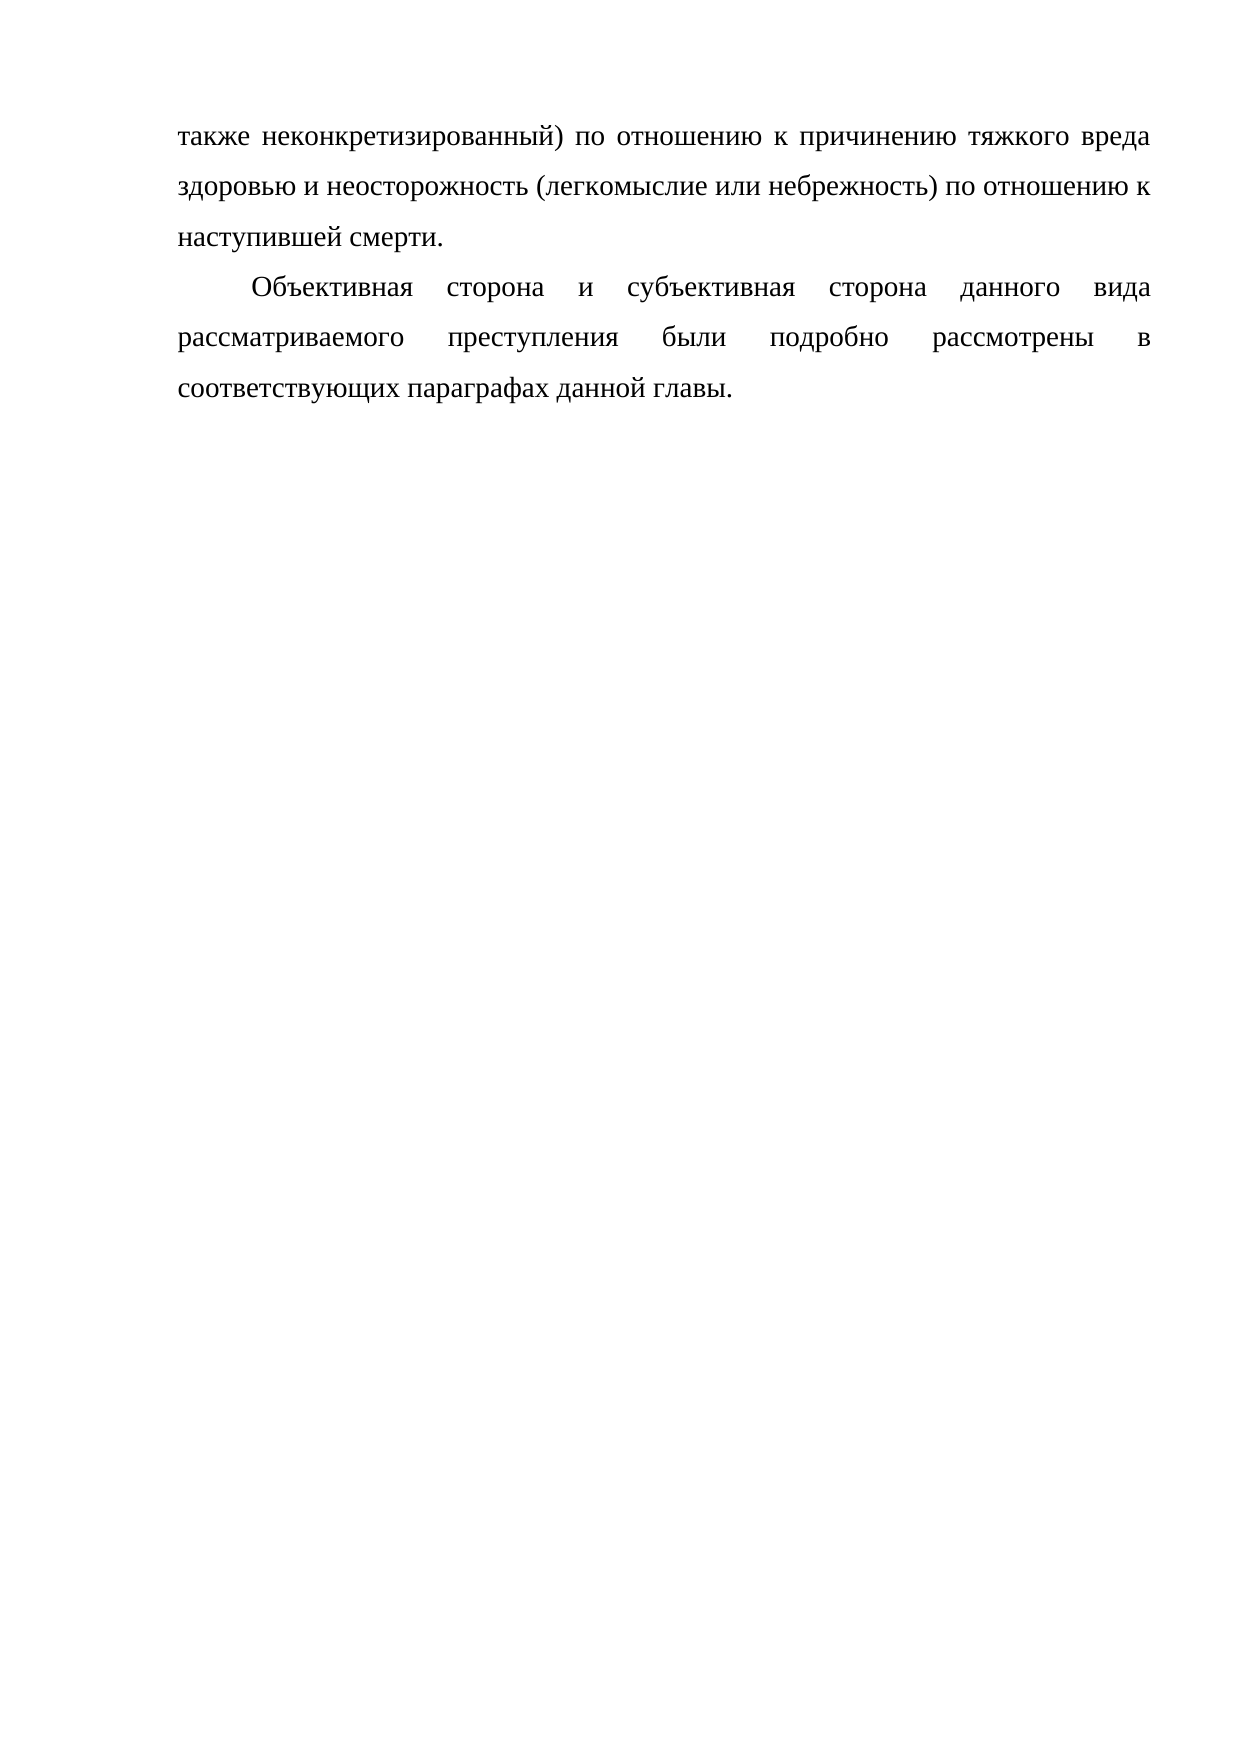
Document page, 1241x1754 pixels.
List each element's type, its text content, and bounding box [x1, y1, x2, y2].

text Объективная сторона и субъективная сторона данного вида рассматриваемого преступления были подробно рассмотрены в соответствующих параграфах данной главы. [177, 269, 1152, 403]
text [177, 118, 1152, 252]
